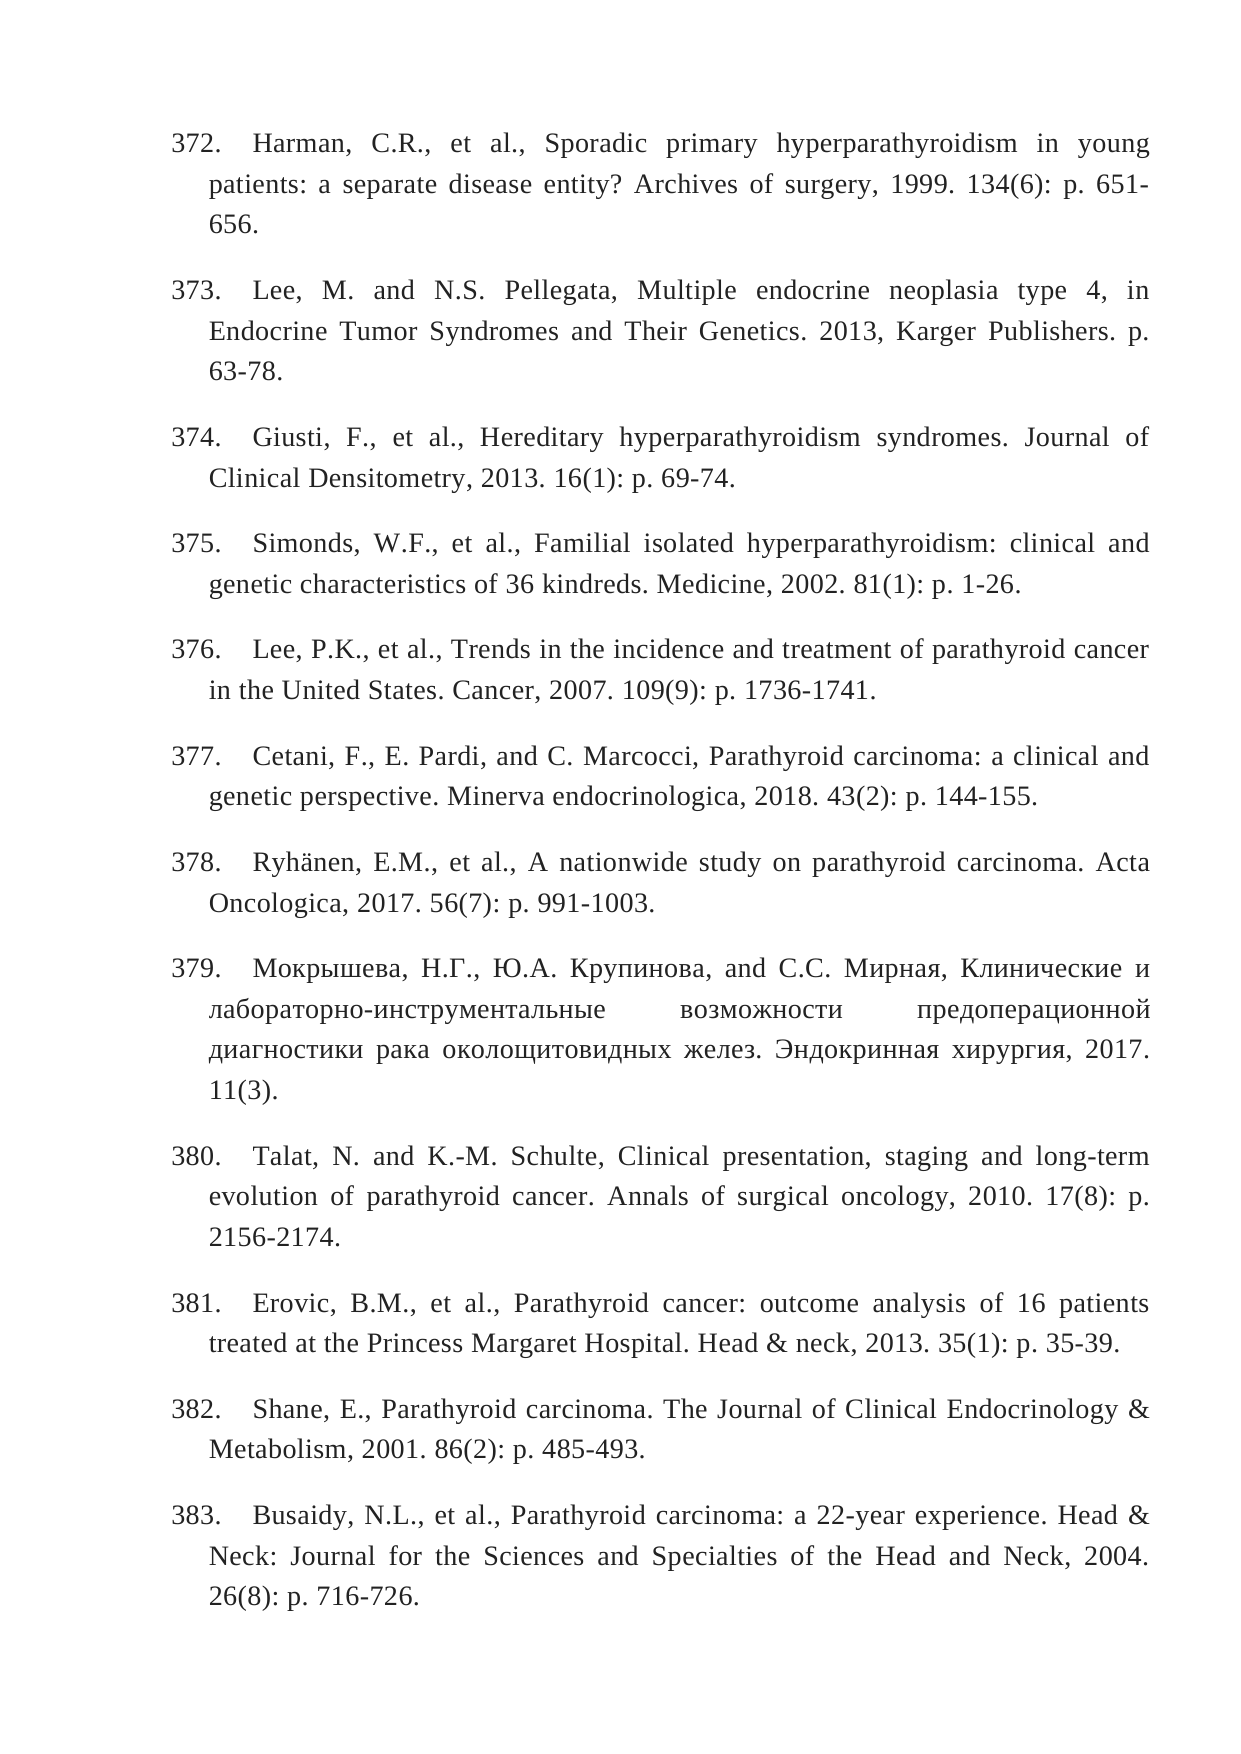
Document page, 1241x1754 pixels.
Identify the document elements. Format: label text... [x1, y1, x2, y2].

list Ryhänen, E.M., et al., A nationwide study on parathyroid carcinoma. Acta Oncologica, 2017. 56(7): p. 991-1003. [171, 837, 1152, 918]
list Harman, C.R., et al., Sporadic primary hyperparathyroidism in young patients: a separate disease entity? Archives of surgery, 1999. 134(6): p. 651-656. [171, 118, 1152, 240]
list Shane, E., Parathyroid carcinoma. The Journal of Clinical Endocrinology & Metabolism, 2001. 86(2): p. 485-493. [171, 1384, 1152, 1465]
list Lee, M. and N.S. Pellegata, Multiple endocrine neoplasia type 4, in Endocrine Tumor Syndromes and Their Genetics. 2013, Karger Publishers. p. 63-78. [171, 265, 1152, 387]
list Мокрышева, Н.Г., Ю.А. Крупинова, and С.С. Мирная, Клинические и лабораторно-инструментальные возможности предоперационной диагностики рака околощитовидных желез. Эндокринная хирургия, 2017. 11(3). [171, 943, 1152, 1106]
list Giusti, F., et al., Hereditary hyperparathyroidism syndromes. Journal of Clinical Densitometry, 2013. 16(1): p. 69-74. [171, 412, 1152, 493]
list Busaidy, N.L., et al., Parathyroid carcinoma: a 22‐year experience. Head & Neck: Journal for the Sciences and Specialties of the Head and Neck, 2004. 26(8): p. 716-726. [171, 1490, 1152, 1612]
list Simonds, W.F., et al., Familial isolated hyperparathyroidism: clinical and genetic characteristics of 36 kindreds. Medicine, 2002. 81(1): p. 1-26. [171, 518, 1152, 599]
list Talat, N. and K.-M. Schulte, Clinical presentation, staging and long-term evolution of parathyroid cancer. Annals of surgical oncology, 2010. 17(8): p. 2156-2174. [171, 1131, 1152, 1252]
list Cetani, F., E. Pardi, and C. Marcocci, Parathyroid carcinoma: a clinical and genetic perspective. Minerva endocrinologica, 2018. 43(2): p. 144-155. [171, 731, 1152, 812]
list Erovic, B.M., et al., Parathyroid cancer: outcome analysis of 16 patients treated at the Princess Margaret Hospital. Head & neck, 2013. 35(1): p. 35-39. [171, 1277, 1152, 1359]
list Lee, P.K., et al., Trends in the incidence and treatment of parathyroid cancer in the United States. Cancer, 2007. 109(9): p. 1736-1741. [171, 624, 1152, 706]
